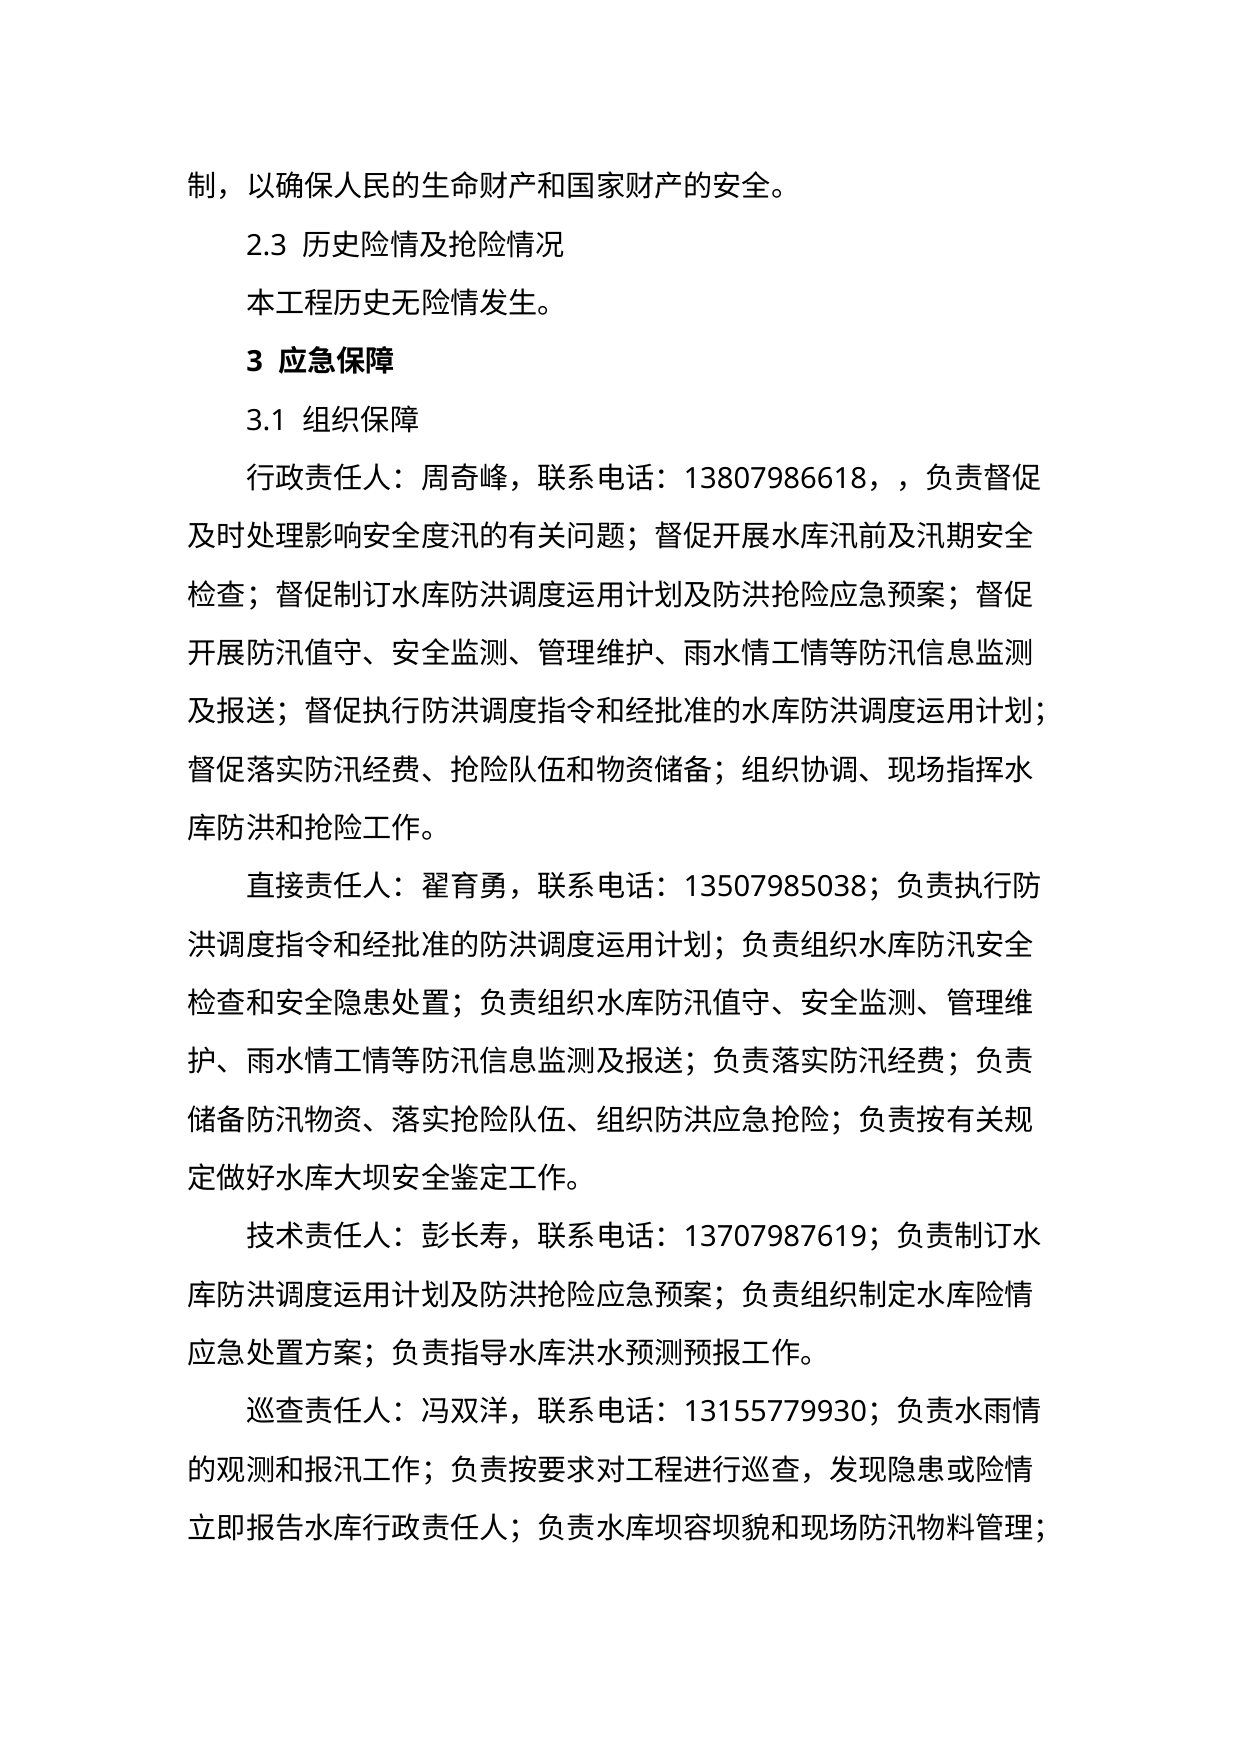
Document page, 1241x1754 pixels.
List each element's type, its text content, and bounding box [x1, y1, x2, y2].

text 行政责任人：周奇峰，联系电话：13807986618，，负责督促及时处理影响安全度汛的有关问题；督促开展水库汛前及汛期安全检查；督促制订水库防洪调度运用计划及防洪抢险应急预案；督促开展防汛值守、安全监测、管理维护、雨水情工情等防汛信息监测及报送；督促执行防洪调度指令和经批准的水库防洪调度运用计划；督促落实防汛经费、抢险队伍和物资储备；组织协调、现场指挥水库防洪和抢险工作。 [187, 442, 1053, 850]
text 3.1 组织保障 [187, 383, 1053, 442]
text 2.3 历史险情及抢险情况 [187, 208, 1053, 267]
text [187, 150, 1053, 208]
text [187, 1375, 1053, 1550]
text 本工程历史无险情发生。 [187, 267, 1053, 325]
text 3 应急保障 [187, 325, 1053, 383]
text 技术责任人：彭长寿，联系电话：13707987619；负责制订水库防洪调度运用计划及防洪抢险应急预案；负责组织制定水库险情应急处置方案；负责指导水库洪水预测预报工作。 [187, 1200, 1053, 1375]
text 直接责任人：翟育勇，联系电话：13507985038；负责执行防洪调度指令和经批准的防洪调度运用计划；负责组织水库防汛安全检查和安全隐患处置；负责组织水库防汛值守、安全监测、管理维护、雨水情工情等防汛信息监测及报送；负责落实防汛经费；负责储备防汛物资、落实抢险队伍、组织防洪应急抢险；负责按有关规定做好水库大坝安全鉴定工作。 [187, 850, 1053, 1200]
